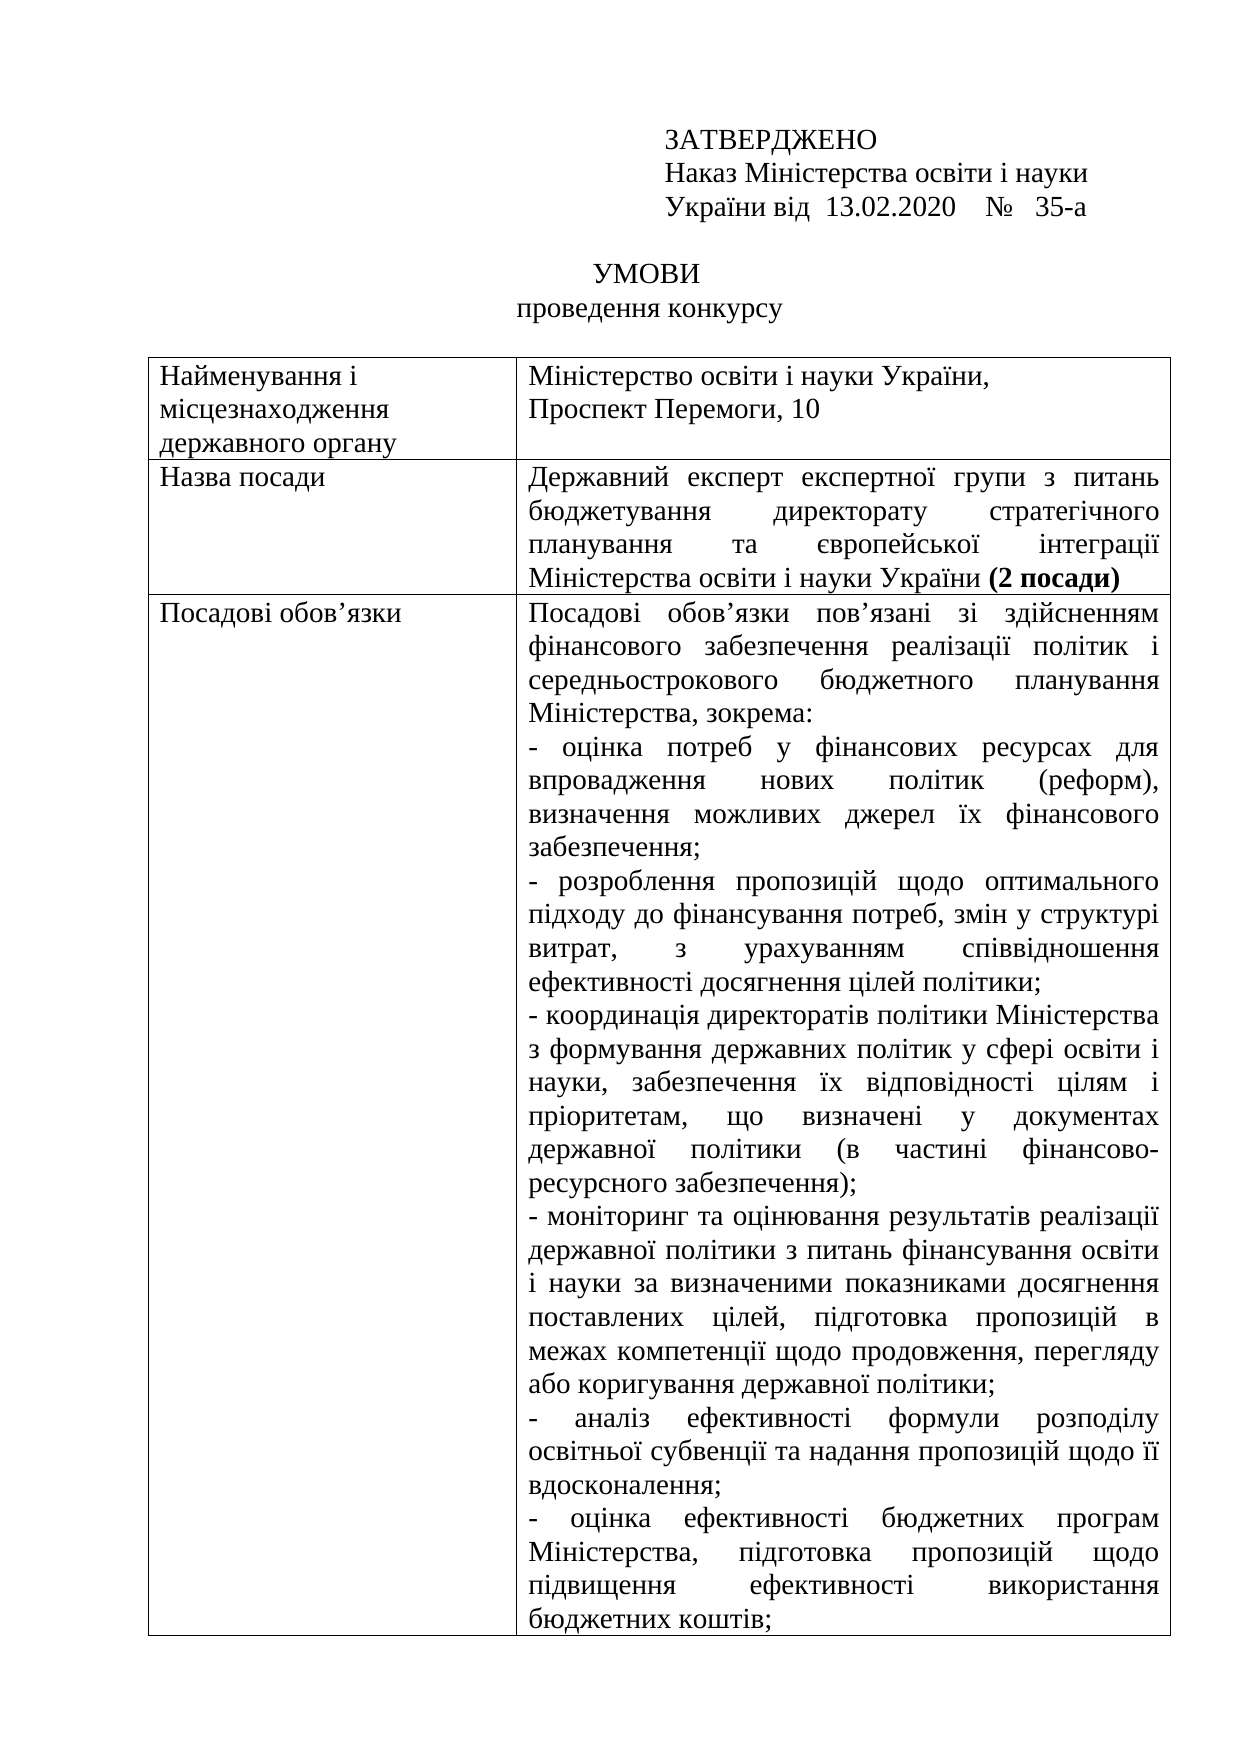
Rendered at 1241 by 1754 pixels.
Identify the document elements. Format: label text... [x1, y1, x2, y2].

text Наказ Міністерства освіти і науки [664, 156, 1152, 189]
text УМОВИ проведення конкурсу [148, 256, 1152, 323]
table_cell Державний експерт експертної групи з питань бюджетування директорату стратегічного планування та європейської інтеграції Міністерства освіти і науки України (2 посади) [517, 460, 1170, 594]
table_cell Посадові обов’язки [149, 595, 516, 1634]
table_header Міністерство освіти і науки України, Проспект Перемоги, 10 [517, 358, 1170, 458]
table_cell Назва посади [149, 460, 516, 594]
text ЗАТВЕРДЖЕНО [664, 122, 1152, 156]
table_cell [517, 595, 1170, 1634]
text України від 13.02.2020 № 35-а [664, 189, 1152, 223]
table_header Найменування і місцезнаходження державного органу [149, 358, 516, 458]
